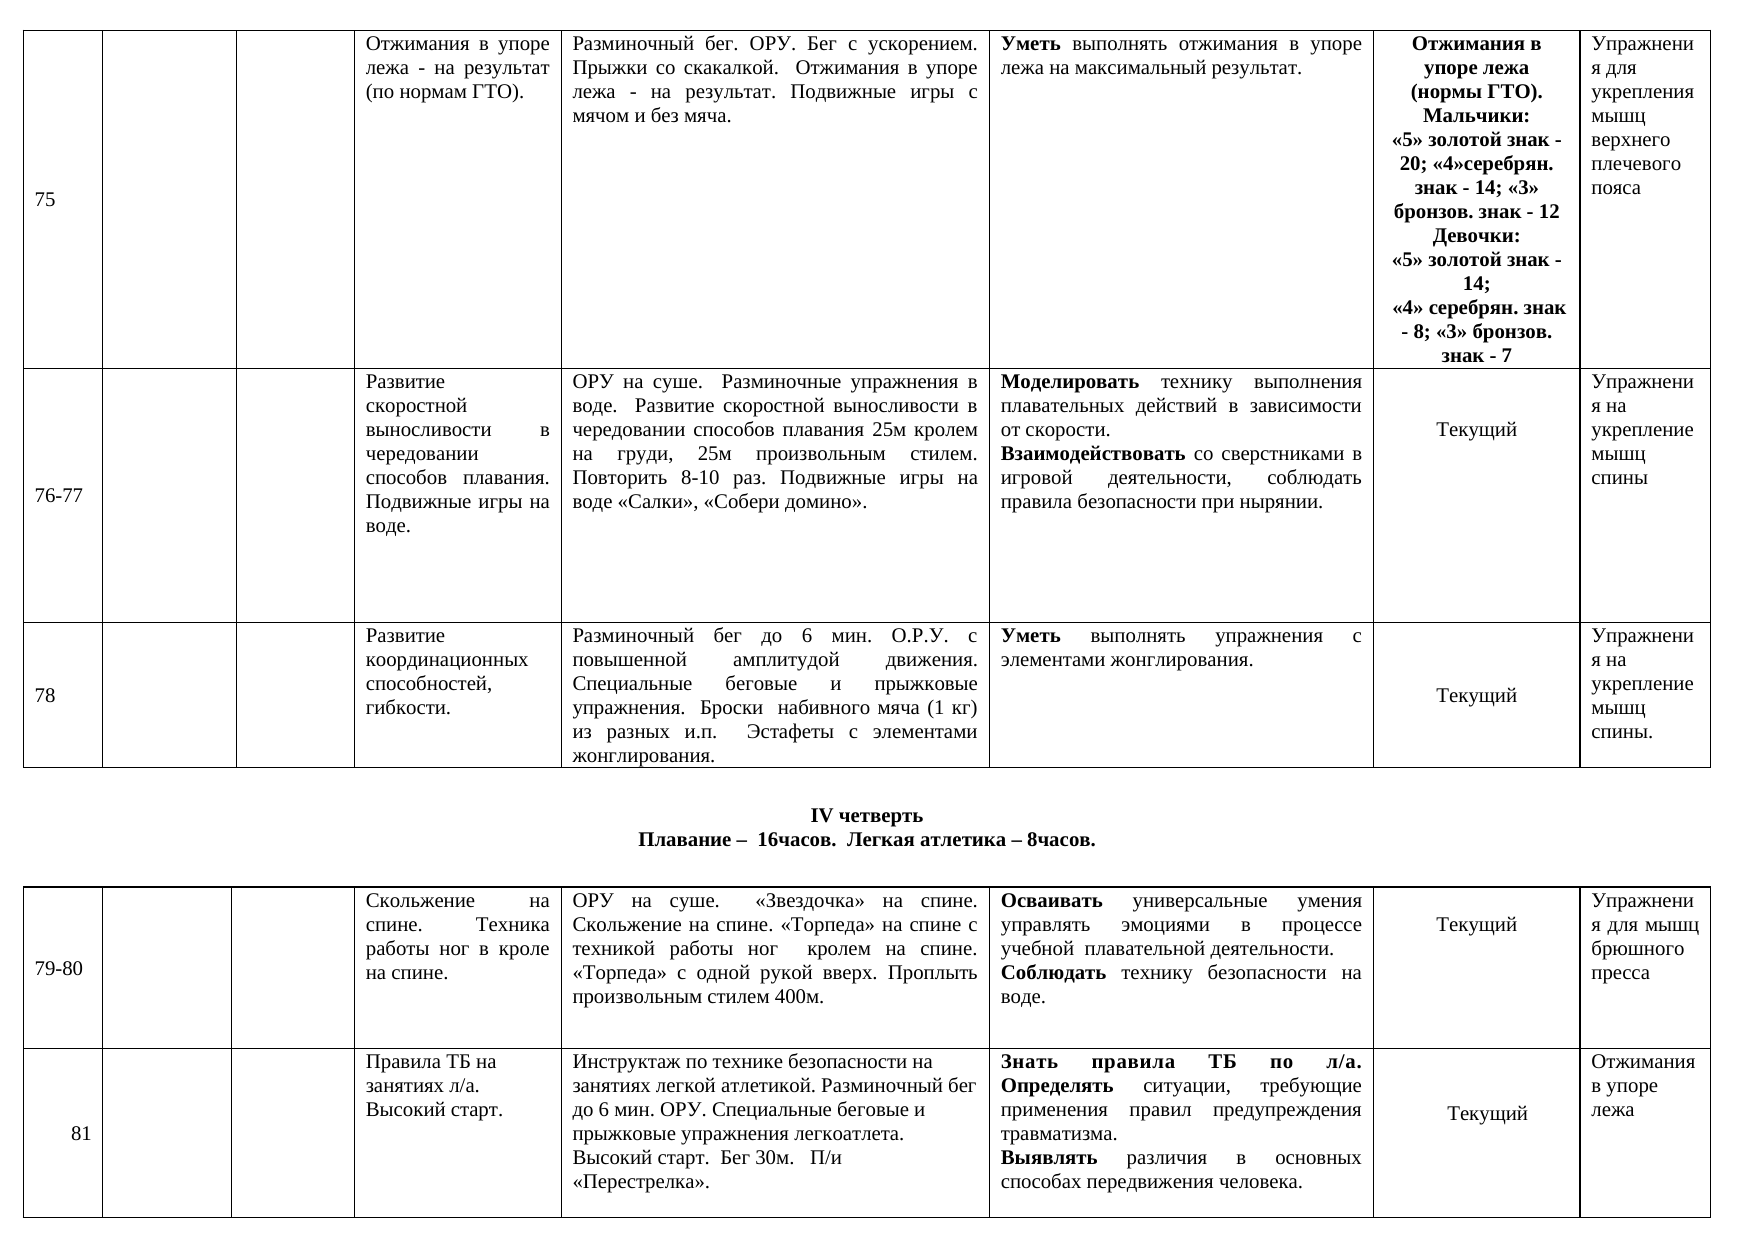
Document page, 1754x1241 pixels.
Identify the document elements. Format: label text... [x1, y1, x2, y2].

table_cell IV четверть Плавание – 16часов. Легкая атлетика – 8часов. [23, 768, 1711, 886]
table_cell Упражнения для укрепления мышц верхнего плечевого пояса [1581, 31, 1710, 367]
table_cell 78 [24, 623, 102, 767]
table_cell [237, 623, 354, 767]
table_cell ОРУ на суше. Разминочные упражнения в воде. Развитие скоростной выносливости в чередовании способов плавания 25м кролем на груди, 25м произвольным стилем. Повторить 8-10 раз. Подвижные игры на воде «Салки», «Собери домино». [562, 369, 989, 622]
table_cell Упражнения для мышц брюшного пресса [1581, 888, 1710, 1048]
table_cell Текущий [1374, 369, 1579, 622]
table_cell [232, 1049, 354, 1217]
table_cell 76-77 [24, 369, 102, 622]
table_cell Развитие скоростной выносливости в чередовании способов плавания. Подвижные игры на воде. [355, 369, 561, 622]
table_cell Инструктаж по технике безопасности на занятиях легкой атлетикой. Разминочный бег до 6 мин. ОРУ. Специальные беговые и прыжковые упражнения легкоатлета. Высокий старт. Бег 30м. П/и «Перестрелка». [562, 1049, 989, 1217]
table_cell ОРУ на суше. «Звездочка» на спине. Скольжение на спине. «Торпеда» на спине с техникой работы ног кролем на спине. «Торпеда» с одной рукой вверх. Проплыть произвольным стилем 400м. [562, 888, 989, 1048]
table_cell [103, 888, 231, 1048]
table_cell Отжимания в упоре лежа (нормы ГТО). Мальчики: «5» золотой знак -20; «4»серебрян. знак - 14; «3» бронзов. знак - 12 Девочки: «5» золотой знак - 14; «4» серебрян. знак - 8; «3» бронзов. знак - 7 [1374, 31, 1579, 367]
table_cell [103, 31, 236, 367]
table_cell [103, 623, 236, 767]
table_cell [237, 31, 354, 367]
table_cell [103, 1049, 231, 1217]
table_cell Уметь выполнять отжимания в упоре лежа на максимальный результат. [990, 31, 1373, 367]
table_cell Правила ТБ на занятиях л/а. Высокий старт. [355, 1049, 561, 1217]
table_cell Текущий [1374, 623, 1579, 767]
table_cell [232, 888, 354, 1048]
table_cell Текущий [1374, 888, 1579, 1048]
table_cell Текущий [1374, 1049, 1579, 1217]
table_cell 81 [24, 1049, 102, 1217]
table_cell Осваивать универсальные умения управлять эмоциями в процессе учебной плавательной деятельности. Соблюдать технику безопасности на воде. [990, 888, 1373, 1048]
table_cell Скольжение на спине. Техника работы ног в кроле на спине. [355, 888, 561, 1048]
table_cell Разминочный бег. ОРУ. Бег с ускорением. Прыжки со скакалкой. Отжимания в упоре лежа - на результат. Подвижные игры с мячом и без мяча. [562, 31, 989, 367]
table_cell Уметь выполнять упражнения с элементами жонглирования. [990, 623, 1373, 767]
table_cell 75 [24, 31, 102, 367]
table_cell Отжимания в упоре лежа [1581, 1049, 1710, 1217]
table_cell Упражнения на укрепление мышц спины. [1581, 623, 1710, 767]
table_cell [237, 369, 354, 622]
table_cell Упражнения на укрепление мышц спины [1581, 369, 1710, 622]
table_cell Знать правила ТБ по л/а. Определять ситуации, требующие применения правил предупреждения травматизма. Выявлять различия в основных способах передвижения человека. [990, 1049, 1373, 1217]
table_cell Развитие координационных способностей, гибкости. [355, 623, 561, 767]
table_cell Отжимания в упоре лежа - на результат (по нормам ГТО). [355, 31, 561, 367]
table_cell Разминочный бег до 6 мин. О.Р.У. с повышенной амплитудой движения. Специальные беговые и прыжковые упражнения. Броски набивного мяча (1 кг) из разных и.п. Эстафеты с элементами жонглирования. [562, 623, 989, 767]
table_cell 79-80 [24, 888, 102, 1048]
table_cell [103, 369, 236, 622]
